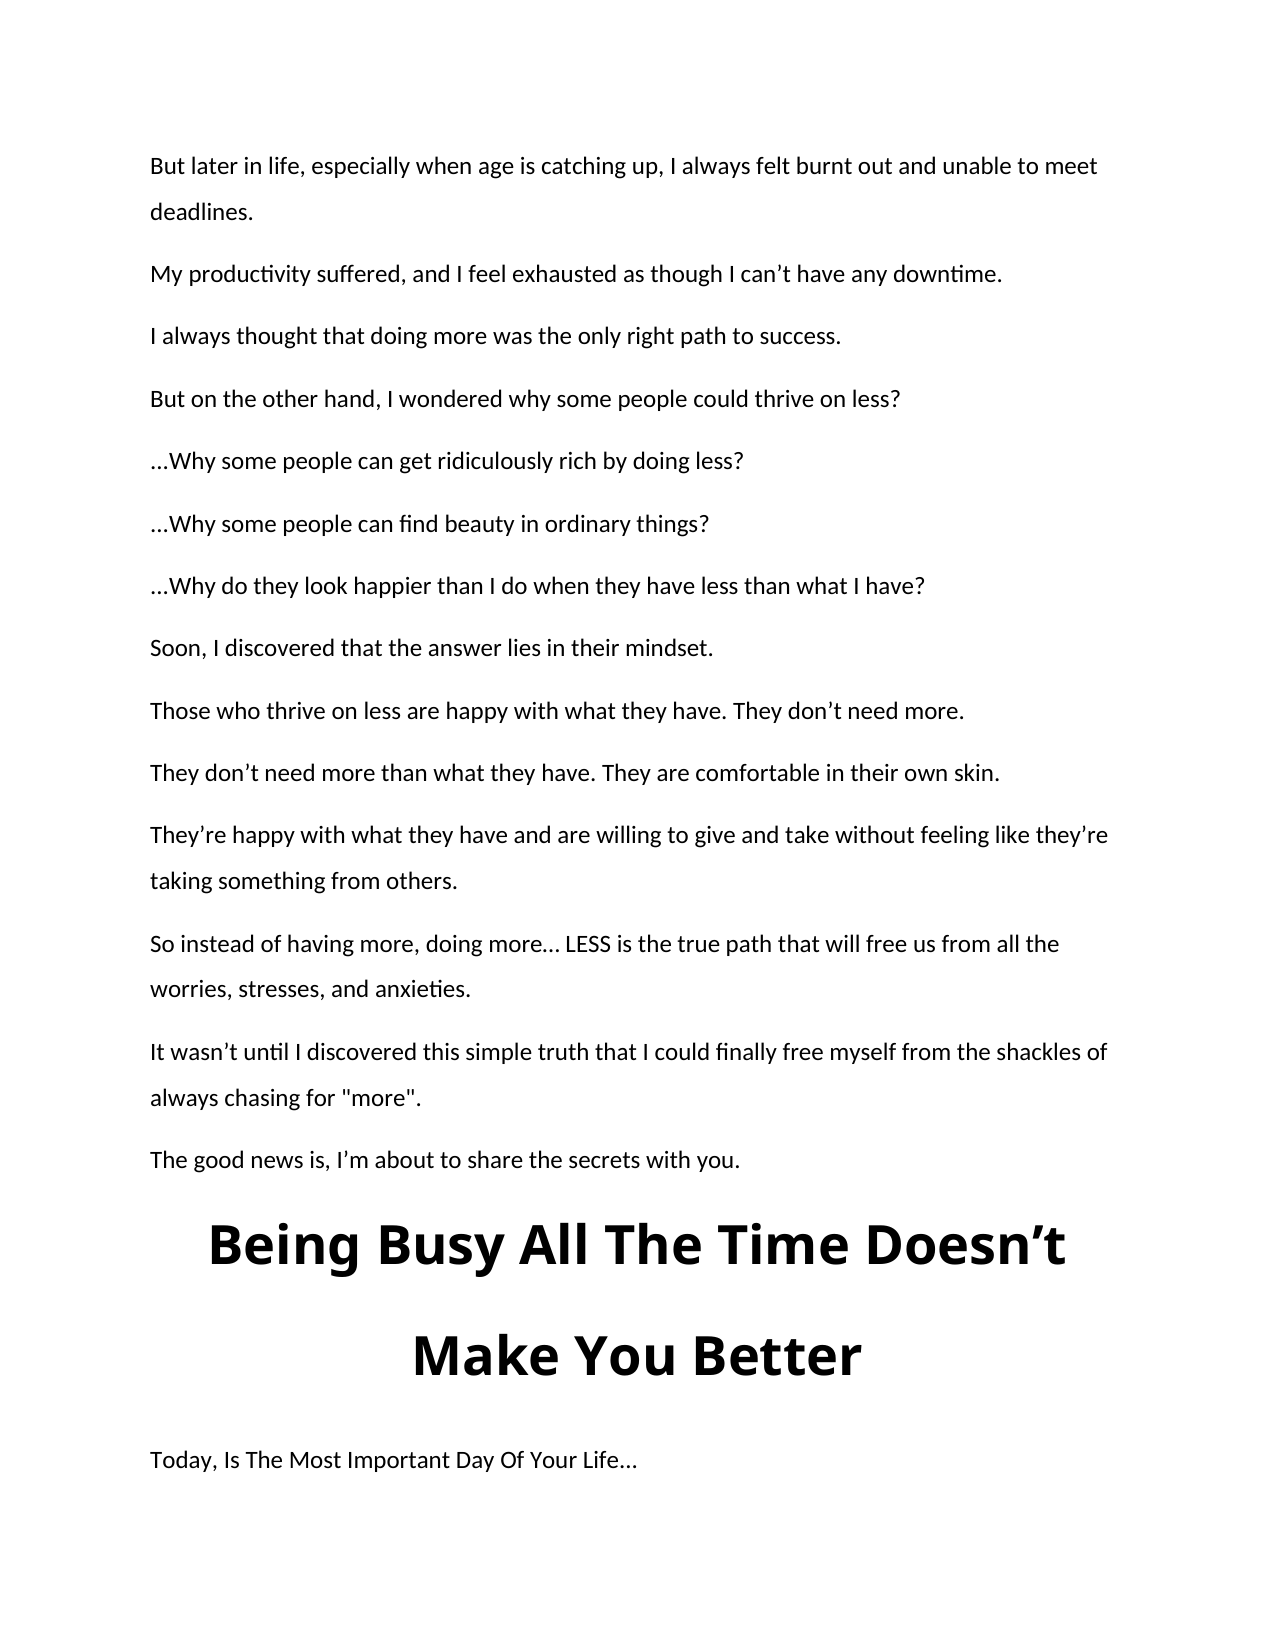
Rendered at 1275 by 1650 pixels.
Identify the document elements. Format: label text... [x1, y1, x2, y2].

text Soon, I discovered that the answer lies in their mindset. [150, 632, 1125, 663]
text ...Why some people can find beauty in ordinary things? [150, 508, 1125, 538]
text But later in life, especially when age is catching up, I always felt burnt out and unable to meet deadlines. [150, 150, 1125, 226]
text The good news is, I’m about to share the secrets with you. [150, 1144, 1125, 1174]
text It wasn’t until I discovered this simple truth that I could finally free myself from the shackles of always chasing for "more". [150, 1036, 1125, 1112]
text Today, Is The Most Important Day Of Your Life... [150, 1444, 1125, 1475]
text ...Why do they look happier than I do when they have less than what I have? [150, 570, 1125, 601]
text They’re happy with what they have and are willing to give and take without feeling like they’re taking something from others. [150, 820, 1125, 896]
text But on the other hand, I wondered why some people could thrive on less? [150, 383, 1125, 413]
text They don’t need more than what they have. They are comfortable in their own skin. [150, 757, 1125, 788]
text Those who thrive on less are happy with what they have. They don’t need more. [150, 695, 1125, 725]
text My productivity suffered, and I feel exhausted as though I can’t have any downtime. [150, 258, 1125, 289]
text ...Why some people can get ridiculously rich by doing less? [150, 445, 1125, 476]
text Being Busy All The Time Doesn’t Make You Better [150, 1206, 1125, 1391]
text So instead of having more, doing more… LESS is the true path that will free us from all the worries, stresses, and anxieties. [150, 928, 1125, 1004]
text I always thought that doing more was the only right path to success. [150, 321, 1125, 351]
